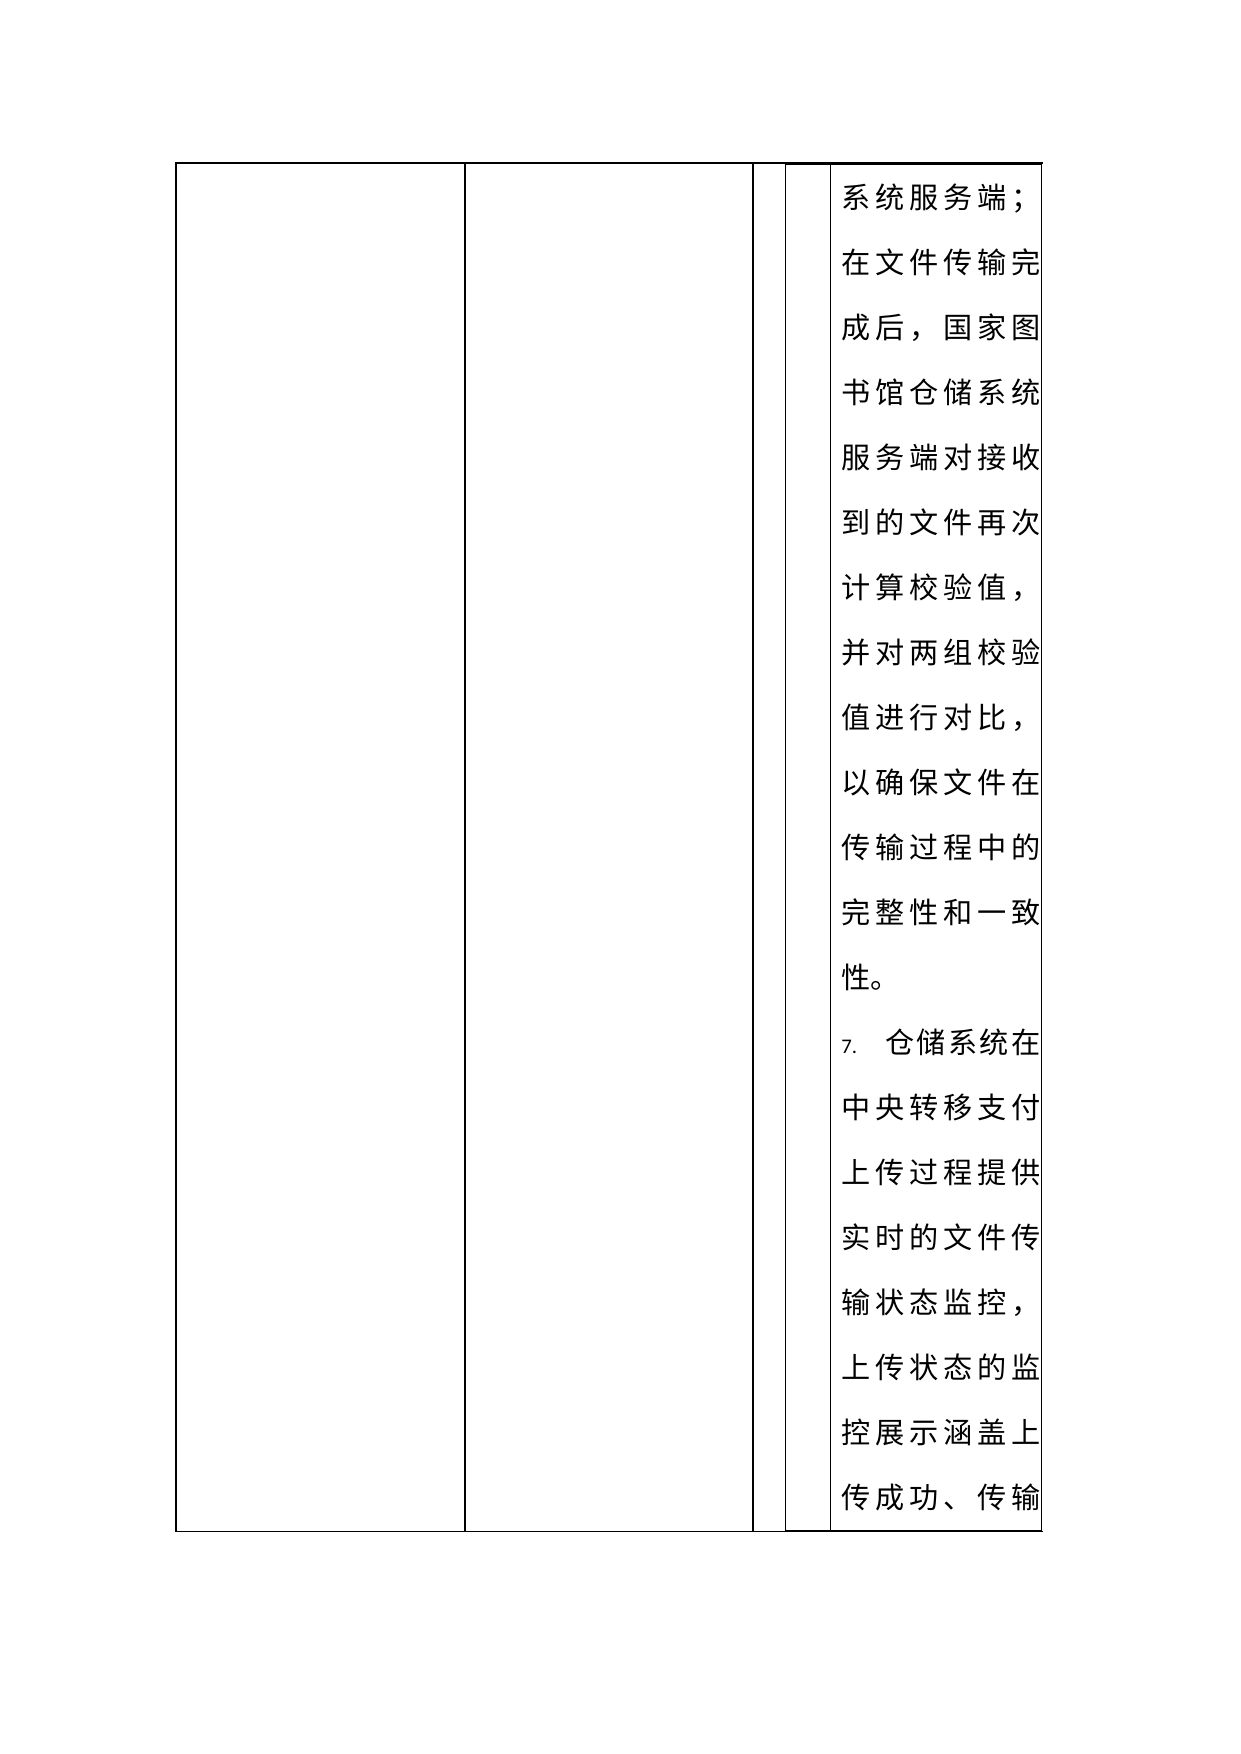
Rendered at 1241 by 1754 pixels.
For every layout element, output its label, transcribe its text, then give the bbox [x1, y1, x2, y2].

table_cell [831, 165, 1041, 1530]
table_cell 1 [177, 164, 464, 1531]
table_cell [466, 164, 752, 1531]
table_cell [786, 165, 830, 1530]
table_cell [754, 164, 785, 1531]
